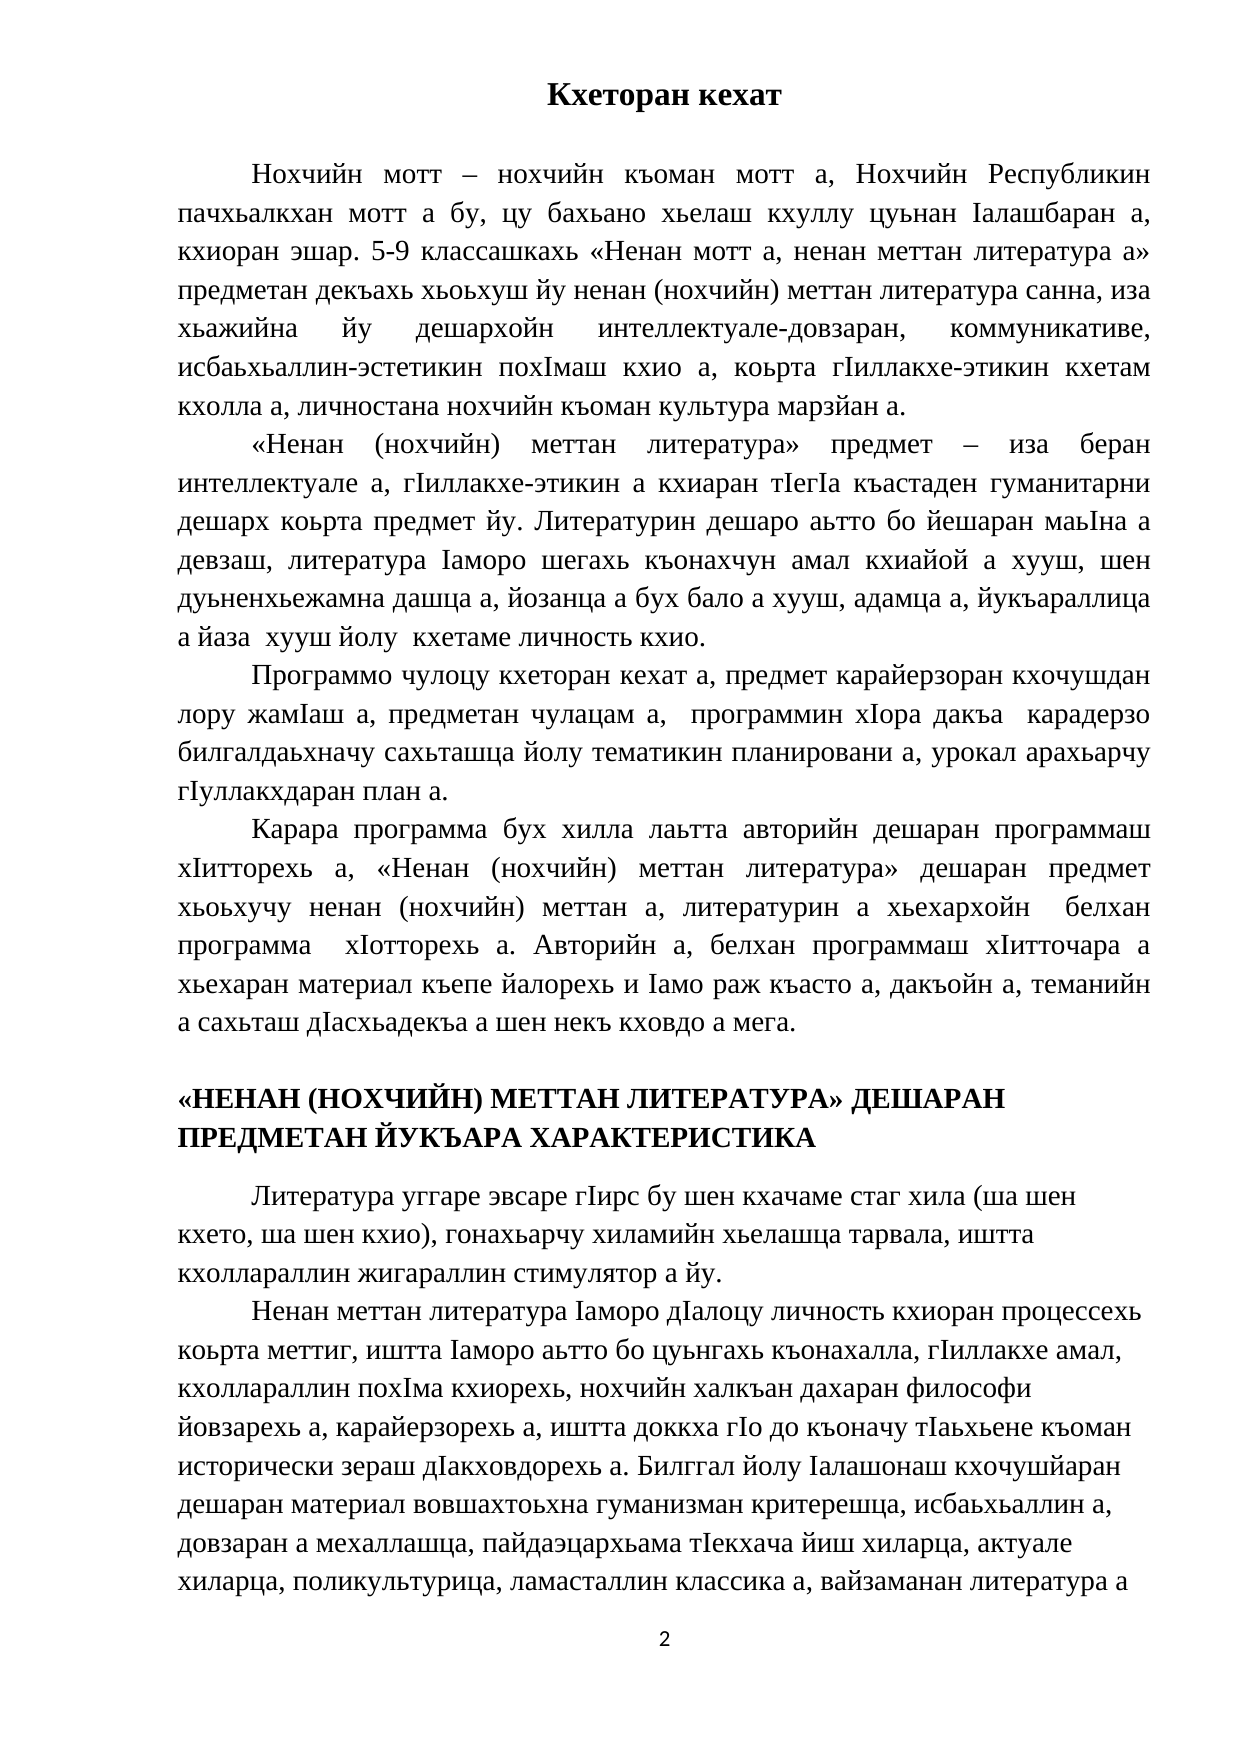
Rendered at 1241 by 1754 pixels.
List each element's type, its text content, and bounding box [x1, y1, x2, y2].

text Карара программа бух хилла лаьтта авторийн дешаран программаш хӀитторехь а, «Ненан (нохчийн) меттан литература» дешаран предмет хьоьхучу ненан (нохчийн) меттан а, литературин а хьехархойн белхан программа хӀотторехь а. Авторийн а, белхан программаш хӀитточара а хьехаран материал къепе йалорехь и Ӏамо раж къасто а, дакъойн а, теманийн а сахьташ дӀасхьадекъа а шен некъ кховдо а мега. [177, 812, 1152, 1038]
text «НЕНАН (НОХЧИЙН) МЕТТАН ЛИТЕРАТУРА» ДЕШАРАН ПРЕДМЕТАН ЙУКЪАРА ХАРАКТЕРИСТИКА [177, 1081, 1152, 1153]
subtitle Кхеторан кехат [177, 74, 1152, 112]
text «Ненан (нохчийн) меттан литература» предмет – иза беран интеллектуале а, гӀиллакхе-этикин а кхиаран тӀегӀа къастаден гуманитарни дешарх коьрта предмет йу. Литературин дешаро аьтто бо йешаран маьӀна а девзаш, литература Ӏаморо шегахь къонахчун амал кхиайой а хууш, шен дуьненхьежамна дашца а, йозанца а бух бало а хууш, адамца а, йукъараллица а йаза хууш йолу кхетаме личность кхио. [177, 426, 1152, 652]
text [177, 1293, 1152, 1597]
text Программо чулоцу кхеторан кехат а, предмет карайерзоран кхочушдан лору жамӀаш а, предметан чулацам а, программин хӀора дакъа карадерзо билгалдаьхначу сахьташца йолу тематикин планировани а, урокал арахьарчу гӀуллакхдаран план а. [177, 657, 1152, 807]
text Нохчийн мотт – нохчийн къоман мотт а, Нохчийн Республикин пачхьалкхан мотт а бу, цу бахьано хьелаш кхуллу цуьнан Ӏалашбаран а, кхиоран эшар. 5-9 классашкахь «Ненан мотт а, ненан меттан литература а» предметан декъахь хьоьхуш йу ненан (нохчийн) меттан литература санна, иза хьажийна йу дешархойн интеллектуале-довзаран, коммуникативе, исбаьхьаллин-эстетикин похӀмаш кхио а, коьрта гӀиллакхе-этикин кхетам кхолла а, личностана нохчийн къоман культура марзйан а. [177, 156, 1152, 421]
text Литература уггаре эвсаре гӀирс бу шен кхачаме стаг хила (ша шен кхето, ша шен кхио), гонахьарчу хиламийн хьелашца тарвала, иштта кхоллараллин жигараллин стимулятор а йу. [177, 1178, 1152, 1288]
